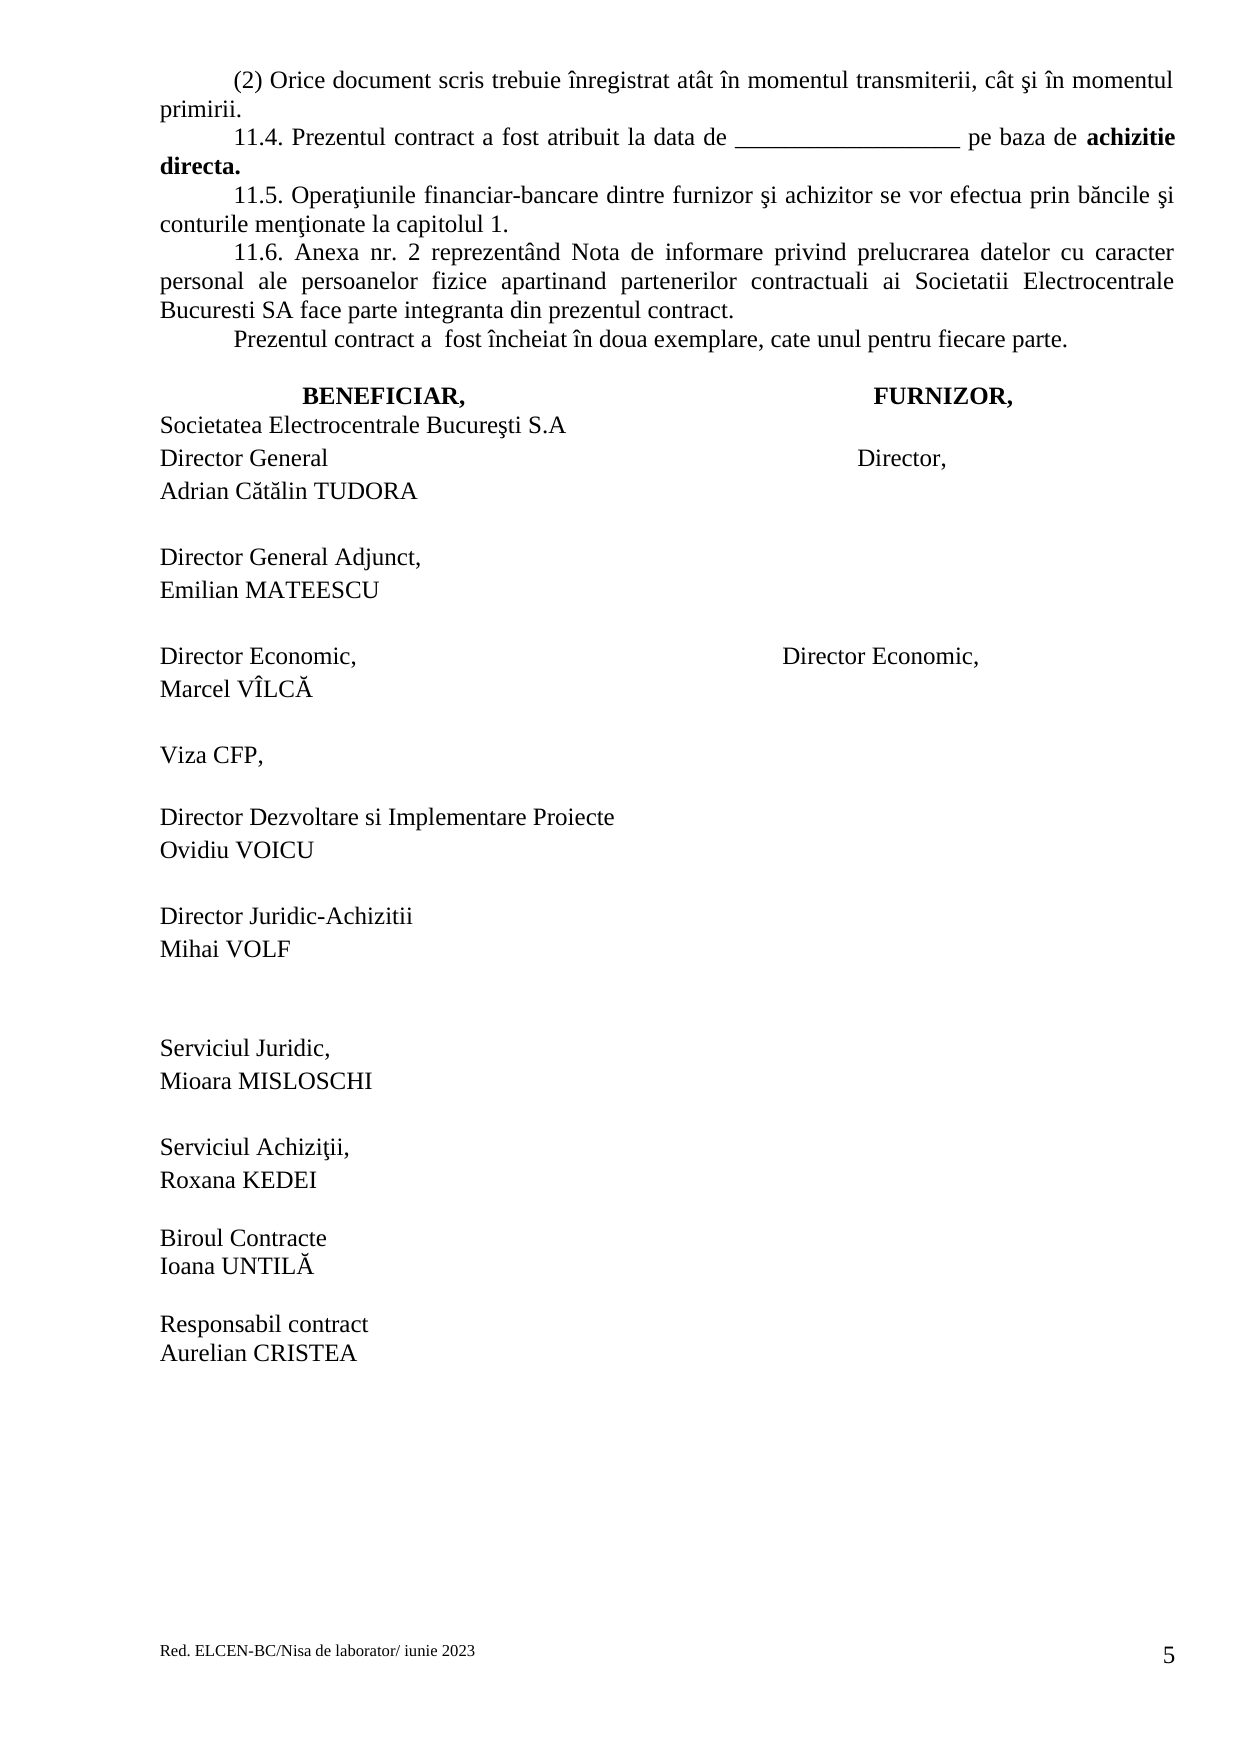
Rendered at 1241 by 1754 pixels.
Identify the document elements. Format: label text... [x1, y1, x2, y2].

text 11.4. Prezentul contract a fost atribuit la data de __________________ pe baza de achizitie directa. [159, 122, 1175, 180]
text Director Dezvoltare si Implementare Proiecte [159, 802, 1175, 831]
text Responsabil contract [159, 1309, 1175, 1338]
text Serviciul Achiziţii, [159, 1132, 1175, 1161]
text Marcel VÎLCĂ [159, 674, 1175, 703]
text Director Economic, Director Economic, [159, 641, 1175, 670]
text Roxana KEDEI [159, 1165, 1175, 1194]
text Emilian MATEESCU [159, 575, 1175, 604]
text Director Juridic-Achizitii [159, 901, 1175, 930]
text Director General Adjunct, [159, 542, 1175, 571]
text Viza CFP, [159, 740, 1175, 769]
text 11.6. Anexa nr. 2 reprezentând Nota de informare privind prelucrarea datelor cu caracter personal ale persoanelor fizice apartinand partenerilor contractuali ai Societatii Electrocentrale Bucuresti SA face parte integranta din prezentul contract. [159, 237, 1175, 324]
text Societatea Electrocentrale Bucureşti S.A [159, 410, 1175, 439]
text Mioara MISLOSCHI [159, 1066, 1175, 1095]
text (2) Orice document scris trebuie înregistrat atât în momentul transmiterii, cât şi în momentul primirii. [159, 65, 1175, 122]
text Ioana UNTILĂ [159, 1251, 1175, 1280]
text Biroul Contracte [159, 1223, 1175, 1251]
text 11.5. Operaţiunile financiar-bancare dintre furnizor şi achizitor se vor efectua prin băncile şi conturile menţionate la capitolul 1. [159, 180, 1175, 237]
text Director General Director, [159, 443, 1175, 472]
text Prezentul contract a fost încheiat în doua exemplare, cate unul pentru fiecare parte. [159, 324, 1175, 352]
text Adrian Cătălin TUDORA [159, 476, 1175, 505]
text Mihai VOLF [159, 934, 1175, 963]
text Serviciul Juridic, [159, 1033, 1175, 1062]
text Ovidiu VOICU [159, 835, 1175, 864]
text Aurelian CRISTEA [159, 1338, 1175, 1366]
text BENEFICIAR, FURNIZOR, [232, 381, 1175, 410]
